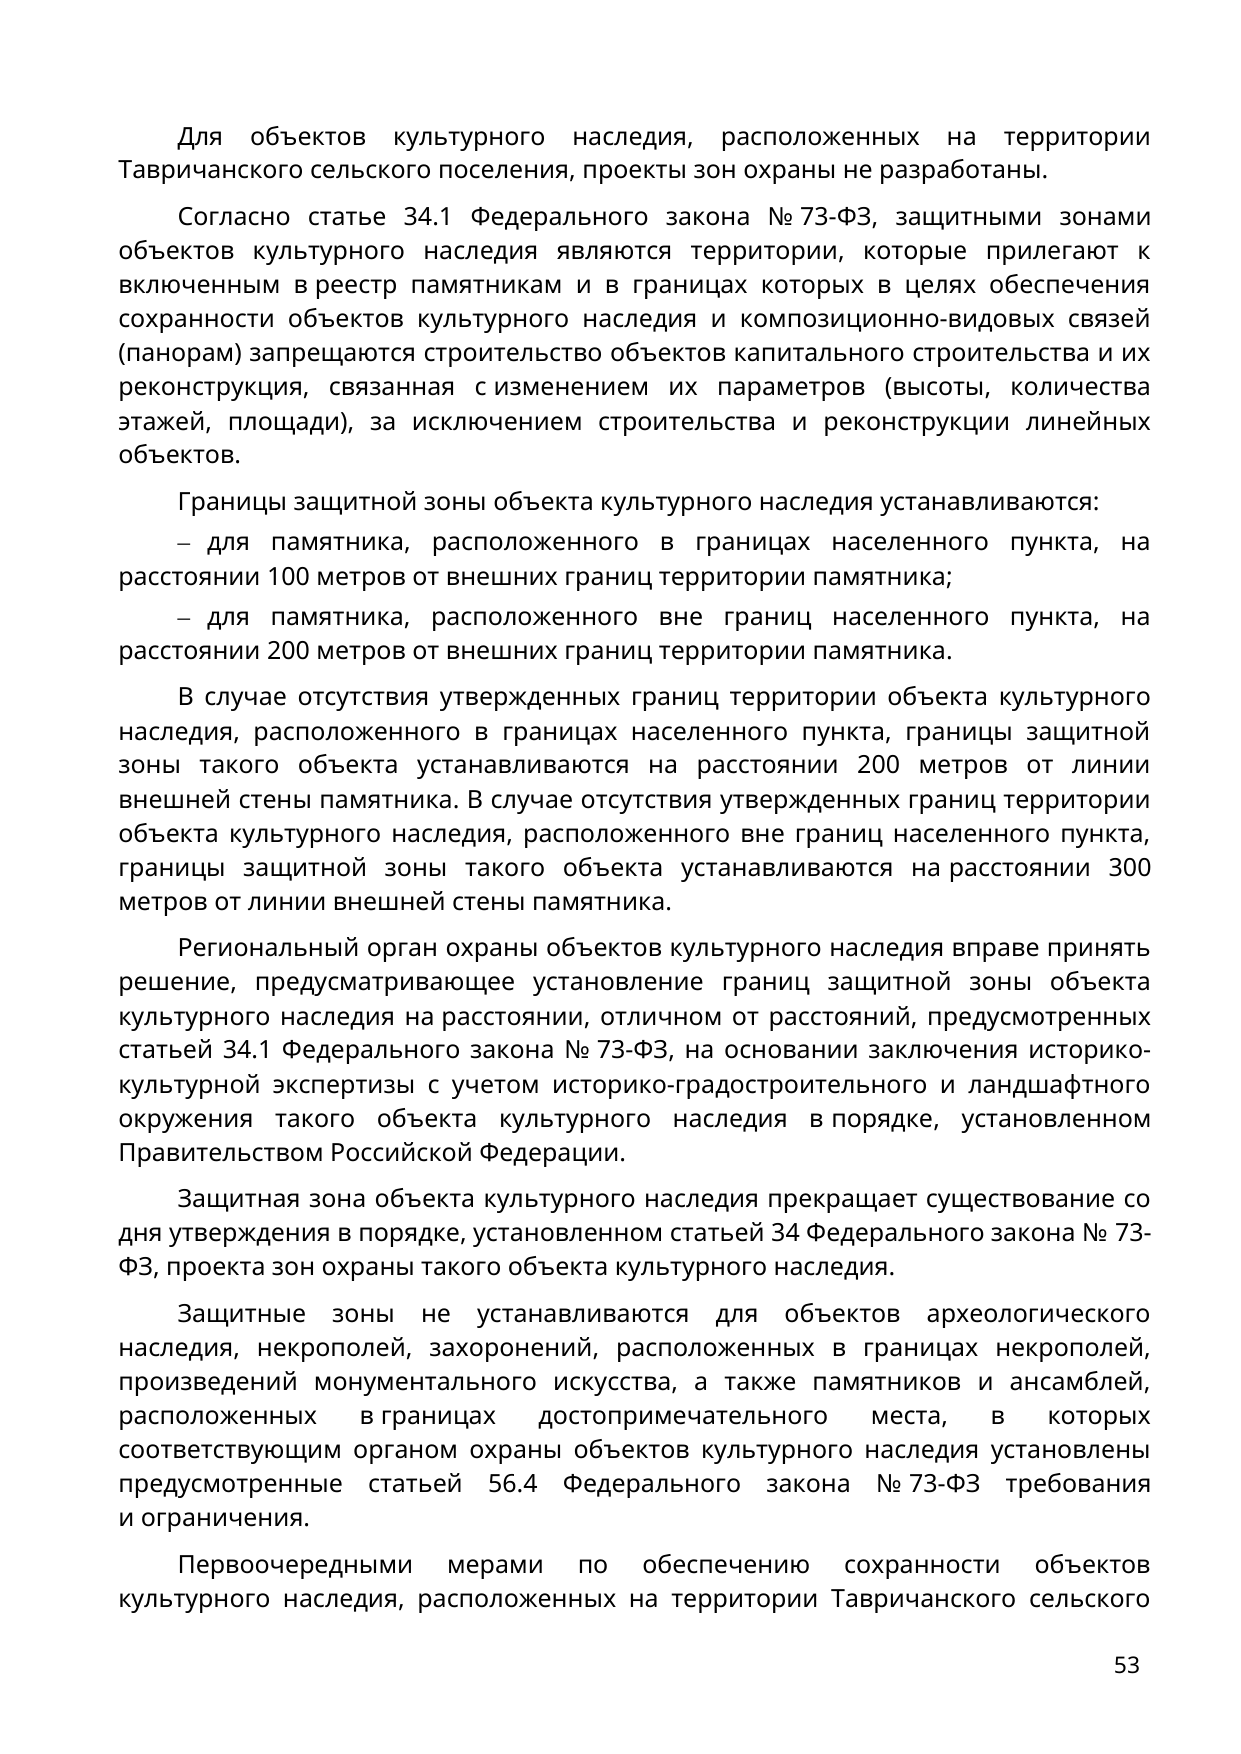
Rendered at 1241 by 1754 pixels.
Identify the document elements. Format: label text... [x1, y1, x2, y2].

text Региональный орган охраны объектов культурного наследия вправе принять решение, предусматривающее установление границ защитной зоны объекта культурного наследия на расстоянии, отличном от расстояний, предусмотренных статьей 34.1 Федерального закона № 73-ФЗ, на основании заключения историко-культурной экспертизы с учетом историко-градостроительного и ландшафтного окружения такого объекта культурного наследия в порядке, установленном Правительством Российской Федерации. [118, 930, 1152, 1168]
text Защитная зона объекта культурного наследия прекращает существование со дня утверждения в порядке, установленном статьей 34 Федерального закона № 73-ФЗ, проекта зон охраны такого объекта культурного наследия. [118, 1181, 1152, 1283]
text В случае отсутствия утвержденных границ территории объекта культурного наследия, расположенного в границах населенного пункта, границы защитной зоны такого объекта устанавливаются на расстоянии 200 метров от линии внешней стены памятника. В случае отсутствия утвержденных границ территории объекта культурного наследия, расположенного вне границ населенного пункта, границы защитной зоны такого объекта устанавливаются на расстоянии 300 метров от линии внешней стены памятника. [118, 679, 1152, 917]
text Для объектов культурного наследия, расположенных на территории Тавричанского сельского поселения, проекты зон охраны не разработаны. [118, 118, 1152, 186]
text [118, 1547, 1152, 1615]
list для памятника, расположенного вне границ населенного пункта, на расстоянии 200 метров от внешних границ территории памятника. [118, 598, 1152, 667]
text Границы защитной зоны объекта культурного наследия устанавливаются: [118, 484, 1152, 518]
text Защитные зоны не устанавливаются для объектов археологического наследия, некрополей, захоронений, расположенных в границах некрополей, произведений монументального искусства, а также памятников и ансамблей, расположенных в границах достопримечательного места, в которых соответствующим органом охраны объектов культурного наследия установлены предусмотренные статьей 56.4 Федерального закона № 73-ФЗ требования и ограничения. [118, 1296, 1152, 1534]
text Согласно статье 34.1 Федерального закона № 73-ФЗ, защитными зонами объектов культурного наследия являются территории, которые прилегают к включенным в реестр памятникам и в границах которых в целях обеспечения сохранности объектов культурного наследия и композиционно-видовых связей (панорам) запрещаются строительство объектов капитального строительства и их реконструкция, связанная с изменением их параметров (высоты, количества этажей, площади), за исключением строительства и реконструкции линейных объектов. [118, 199, 1152, 471]
list для памятника, расположенного в границах населенного пункта, на расстоянии 100 метров от внешних границ территории памятника; [118, 524, 1152, 592]
